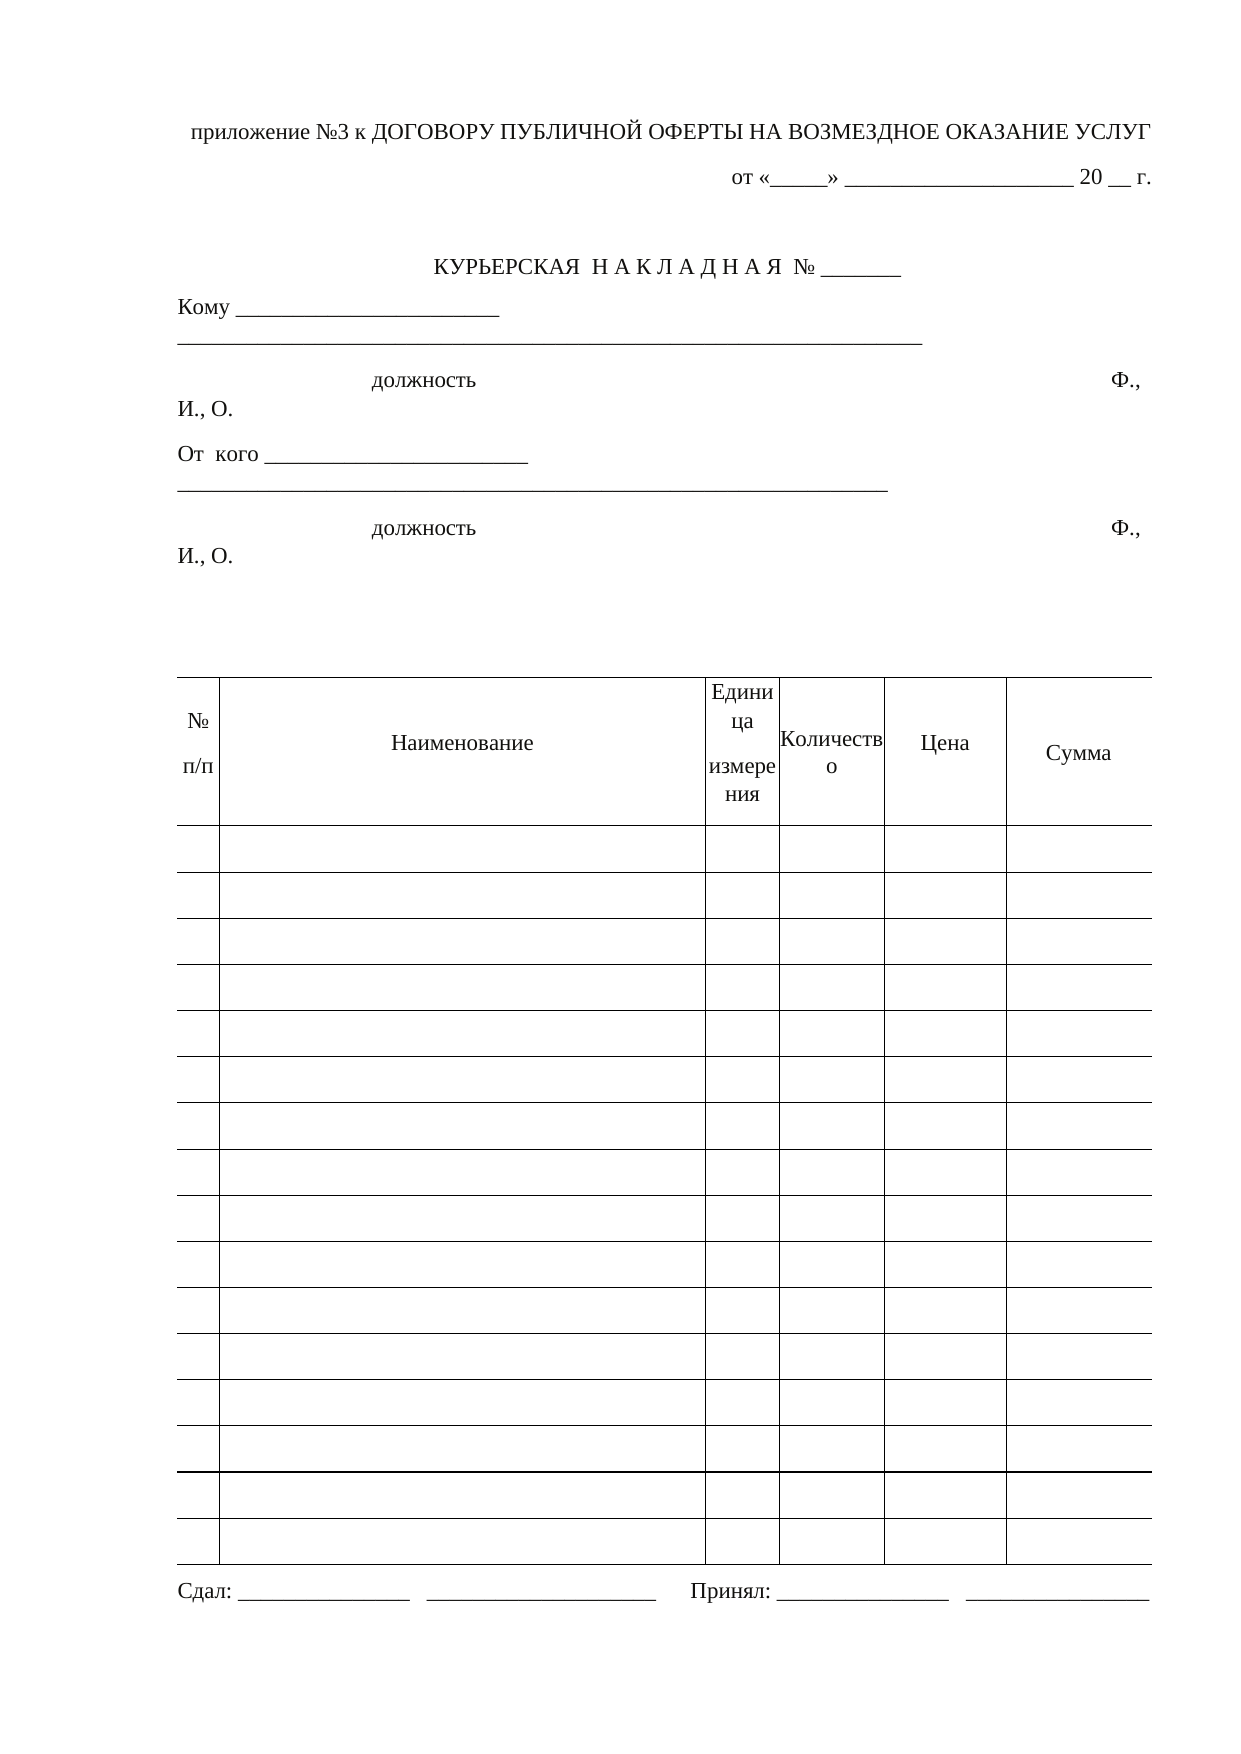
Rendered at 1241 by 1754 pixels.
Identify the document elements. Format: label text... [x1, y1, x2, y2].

table_cell [780, 1380, 884, 1425]
table_cell [706, 1334, 779, 1379]
table_cell [220, 1426, 705, 1471]
table_cell [706, 873, 779, 918]
table_cell [177, 1196, 219, 1241]
table_cell [1007, 1103, 1152, 1148]
table_cell [220, 1196, 705, 1241]
table_cell [780, 1473, 884, 1518]
table_cell [885, 1288, 1006, 1333]
table_cell [780, 1196, 884, 1241]
table_cell [1007, 965, 1152, 1010]
subtitle КУРЬЕРСКАЯ Н А К Л А Д Н А Я № _______ [177, 253, 1152, 280]
table_cell [885, 826, 1006, 872]
table_cell [706, 826, 779, 872]
table_cell [1007, 1011, 1152, 1056]
table_cell [780, 1242, 884, 1287]
table_cell [706, 1150, 779, 1194]
table_cell [177, 826, 219, 872]
table_cell [220, 1288, 705, 1333]
table_cell [885, 1426, 1006, 1471]
table_header Количество [780, 678, 884, 825]
table_header Наименование [220, 678, 705, 825]
table_cell [706, 1519, 779, 1564]
table_cell [706, 1242, 779, 1287]
table_cell [177, 965, 219, 1010]
table_cell [220, 1334, 705, 1379]
table_cell [885, 1150, 1006, 1194]
table_cell [780, 873, 884, 918]
table_cell [1007, 1380, 1152, 1425]
table_cell [780, 1011, 884, 1056]
table_cell [780, 919, 884, 964]
text должность Ф., И., О. [177, 366, 1152, 421]
table_cell [706, 1473, 779, 1518]
table_cell [780, 965, 884, 1010]
table_cell [177, 1057, 219, 1102]
table_cell [1007, 1057, 1152, 1102]
table_header № п/п [177, 678, 219, 825]
table_cell [177, 1426, 219, 1471]
table_cell [780, 1150, 884, 1194]
table_cell [706, 1196, 779, 1241]
table_cell [885, 1519, 1006, 1564]
table_cell [1007, 1150, 1152, 1194]
table_cell [1007, 1519, 1152, 1564]
table_cell [885, 873, 1006, 918]
table_cell [1007, 1196, 1152, 1241]
table_cell [177, 1288, 219, 1333]
table_cell [1007, 1288, 1152, 1333]
table_cell [706, 965, 779, 1010]
table_cell [1007, 1473, 1152, 1518]
table_header Цена [885, 678, 1006, 825]
table_cell [780, 1334, 884, 1379]
table_cell [885, 1103, 1006, 1148]
table_header Сумма [1007, 678, 1152, 825]
table_cell [885, 1380, 1006, 1425]
table_cell [220, 1057, 705, 1102]
text приложение №3 к ДОГОВОРУ ПУБЛИЧНОЙ ОФЕРТЫ НА ВОЗМЕЗДНОЕ ОКАЗАНИЕ УСЛУГ [177, 118, 1152, 144]
table_cell [220, 1380, 705, 1425]
table_cell [177, 1011, 219, 1056]
table_cell [1007, 1426, 1152, 1471]
table_cell [780, 1426, 884, 1471]
table_cell [220, 1473, 705, 1518]
table_cell [885, 1334, 1006, 1379]
table_cell [177, 1473, 219, 1518]
table_cell [220, 919, 705, 964]
table_cell [177, 1103, 219, 1148]
table_cell [780, 1103, 884, 1148]
table_cell [1007, 1242, 1152, 1287]
table_cell [1007, 873, 1152, 918]
table_cell [220, 826, 705, 872]
table_cell [885, 1242, 1006, 1287]
text От кого _______________________ ______________________________________________________________ [177, 440, 1152, 495]
table_cell [885, 965, 1006, 1010]
table_cell [220, 1103, 705, 1148]
table_cell [220, 1519, 705, 1564]
table_cell [706, 1011, 779, 1056]
table_cell [220, 1011, 705, 1056]
table_header Единица измерения [706, 678, 779, 825]
table_cell [706, 1288, 779, 1333]
table_cell [1007, 1334, 1152, 1379]
table_cell [220, 1150, 705, 1194]
table_cell [780, 826, 884, 872]
text от «_____» ____________________ 20 __ г. [177, 163, 1152, 189]
table_cell [706, 1057, 779, 1102]
table_cell [177, 1380, 219, 1425]
table_cell [220, 965, 705, 1010]
table_cell [177, 1150, 219, 1194]
table_cell [177, 919, 219, 964]
table_cell [706, 1426, 779, 1471]
table_cell [1007, 826, 1152, 872]
table_cell [885, 1011, 1006, 1056]
table_cell [706, 1380, 779, 1425]
table_cell [177, 1334, 219, 1379]
table_cell [177, 1242, 219, 1287]
table_cell [220, 1242, 705, 1287]
table_cell [1007, 919, 1152, 964]
text Сдал: _______________ ____________________ Принял: _______________ ________________ [177, 1577, 1152, 1604]
table_cell [885, 1196, 1006, 1241]
table_cell [780, 1288, 884, 1333]
table_cell [706, 1103, 779, 1148]
table_cell [885, 919, 1006, 964]
table_cell [706, 919, 779, 964]
table_cell [885, 1473, 1006, 1518]
table_cell [177, 1519, 219, 1564]
table_cell [885, 1057, 1006, 1102]
table_cell [780, 1519, 884, 1564]
text должность Ф., И., О. [177, 513, 1152, 568]
table_cell [220, 873, 705, 918]
text Кому _______________________ _________________________________________________________________ [177, 293, 1152, 348]
table_cell [177, 873, 219, 918]
table_cell [780, 1057, 884, 1102]
